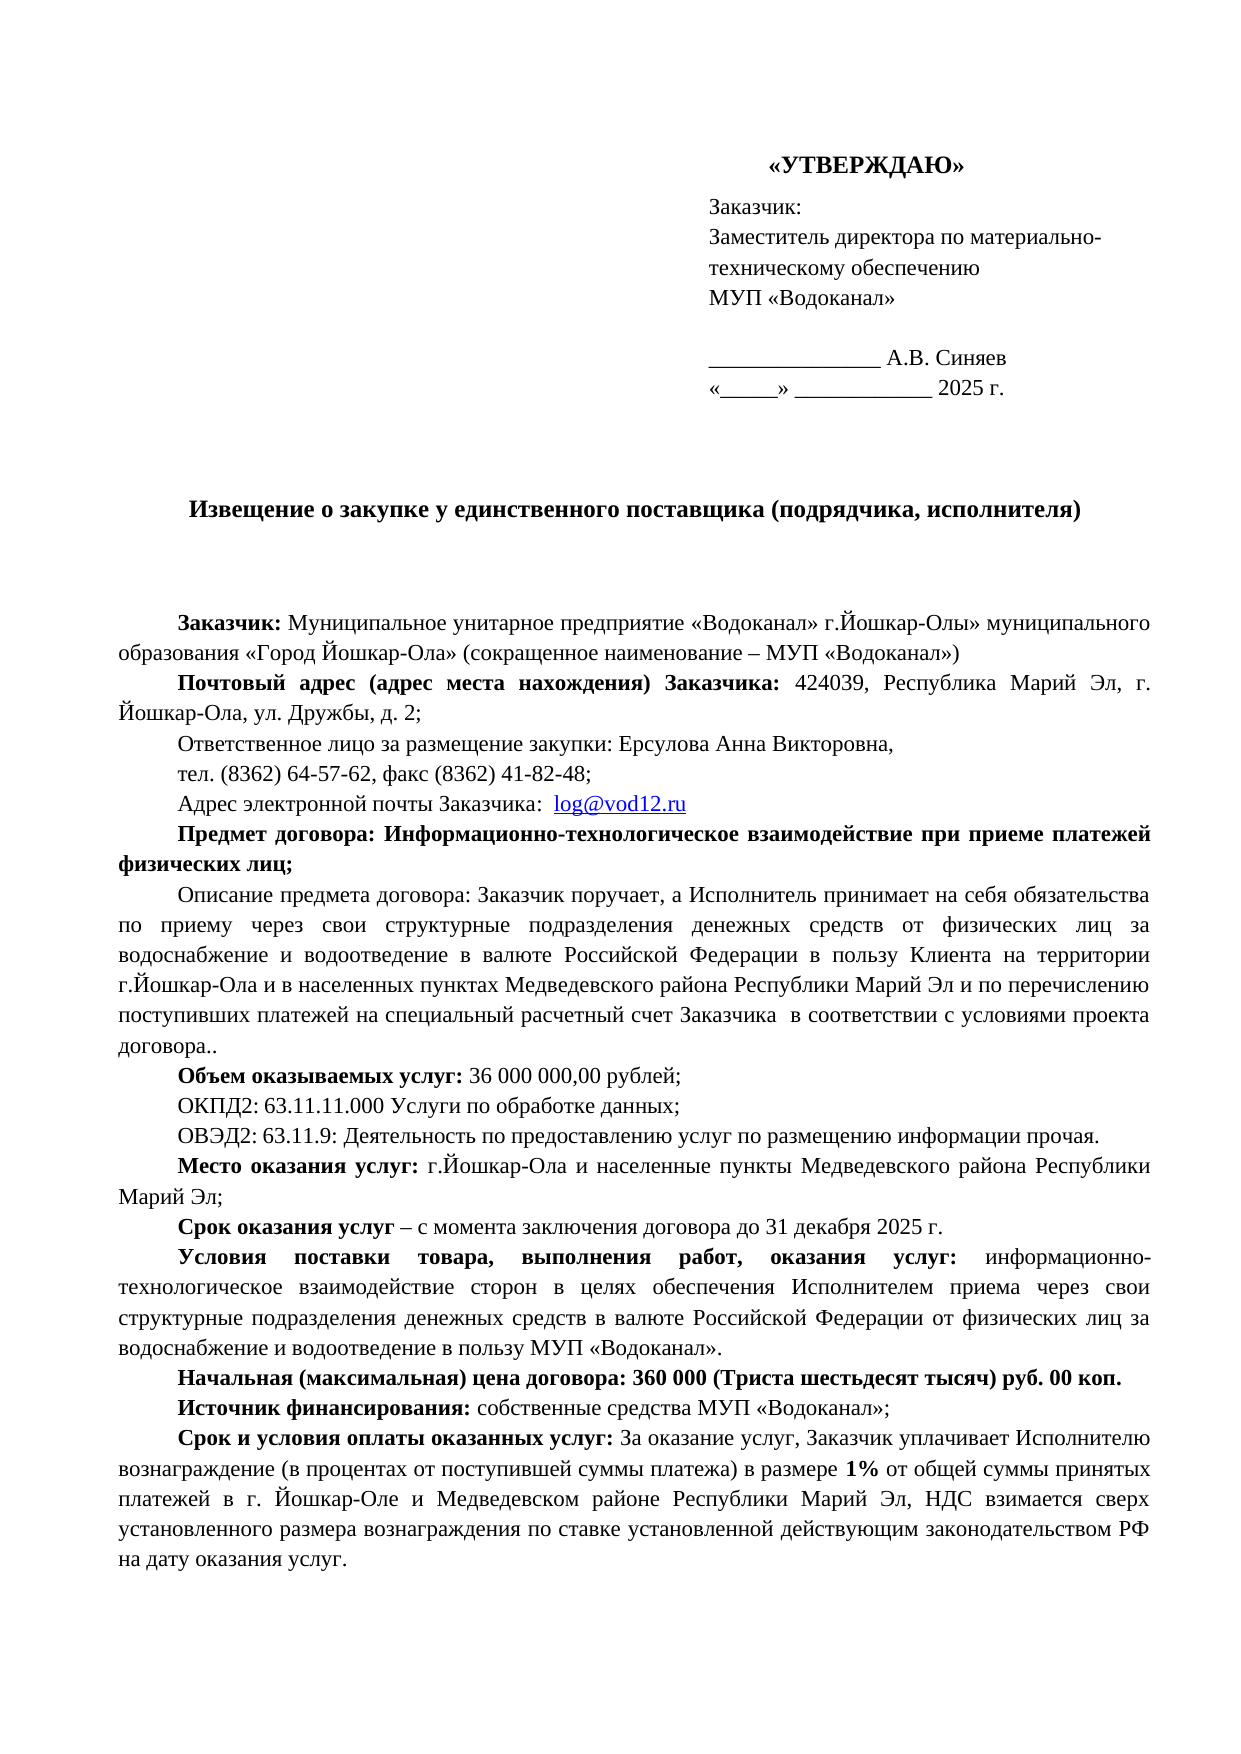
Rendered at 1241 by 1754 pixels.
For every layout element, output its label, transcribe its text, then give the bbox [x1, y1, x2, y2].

text Срок и условия оплаты оказанных услуг: За оказание услуг, Заказчик уплачивает Исполнителю вознаграждение (в процентах от поступившей суммы платежа) в размере 1% от общей суммы принятых платежей в г. Йошкар-Оле и Медведевском районе Республики Марий Эл, НДС взимается сверх установленного размера вознаграждения по ставке установленной действующим законодательством РФ на дату оказания услуг. [118, 1424, 1151, 1572]
text Ответственное лицо за размещение закупки: Ерсулова Анна Викторовна, [118, 729, 1151, 756]
text «УТВЕРЖДАЮ» [718, 150, 1152, 179]
text МУП «Водоканал» [709, 284, 1152, 310]
list Место оказания услуг: г.Йошкар-Ола и населенные пункты Медведевского района Республики Марий Эл; [118, 1152, 1152, 1209]
title ОВЭД2: 63.11.9: Деятельность по предоставлению услуг по размещению информации прочая. [118, 1122, 1152, 1149]
list Срок оказания услуг – с момента заключения договора до 31 декабря 2025 г. [118, 1213, 1152, 1239]
title Предмет договора: Информационно-технологическое взаимодействие при приеме платежей физических лиц; [118, 820, 1152, 877]
text Заказчик: [709, 193, 1152, 219]
text тел. (8362) 64-57-62, факс (8362) 41-82-48; [118, 760, 1151, 786]
title Объем оказываемых услуг: 36 000 000,00 рублей; [118, 1062, 1152, 1088]
title Начальная (максимальная) цена договора: 360 000 (Триста шестьдесят тысяч) руб. 00 коп. [118, 1364, 1152, 1390]
text Заместитель директора по материально-техническому обеспечению [709, 223, 1152, 280]
list Почтовый адрес (адрес места нахождения) Заказчика: 424039, Республика Марий Эл, г. Йошкар-Ола, ул. Дружбы, д. 2; [118, 669, 1152, 726]
text Адрес электронной почты Заказчика: log@vod12.ru [118, 790, 1151, 816]
title Описание предмета договора: Заказчик поручает, а Исполнитель принимает на себя обязательства по приему через свои структурные подразделения денежных средств от физических лиц за водоснабжение и водоотведение в валюте Российской Федерации в пользу Клиента на территории г.Йошкар-Ола и в населенных пунктах Медведевского района Республики Марий Эл и по перечислению поступивших платежей на специальный расчетный счет Заказчика в соответствии с условиями проекта договора.. [118, 881, 1152, 1058]
title Источник финансирования: собственные средства МУП «Водоканал»; [118, 1394, 1152, 1421]
text _______________ А.В. Синяев [709, 344, 1152, 371]
text Извещение о закупке у единственного поставщика (подрядчика, исполнителя) [118, 494, 1152, 522]
title Заказчик: Муниципальное унитарное предприятие «Водоканал» г.Йошкар-Олы» муниципального образования «Город Йошкар-Ола» (сокращенное наименование – МУП «Водоканал») [118, 609, 1152, 665]
list Условия поставки товара, выполнения работ, оказания услуг: информационно-технологическое взаимодействие сторон в целях обеспечения Исполнителем приема через свои структурные подразделения денежных средств в валюте Российской Федерации от физических лиц за водоснабжение и водоотведение в пользу МУП «Водоканал». [118, 1243, 1152, 1360]
title ОКПД2: 63.11.11.000 Услуги по обработке данных; [118, 1092, 1152, 1118]
text «_____» ____________ 2025 г. [709, 374, 1152, 401]
